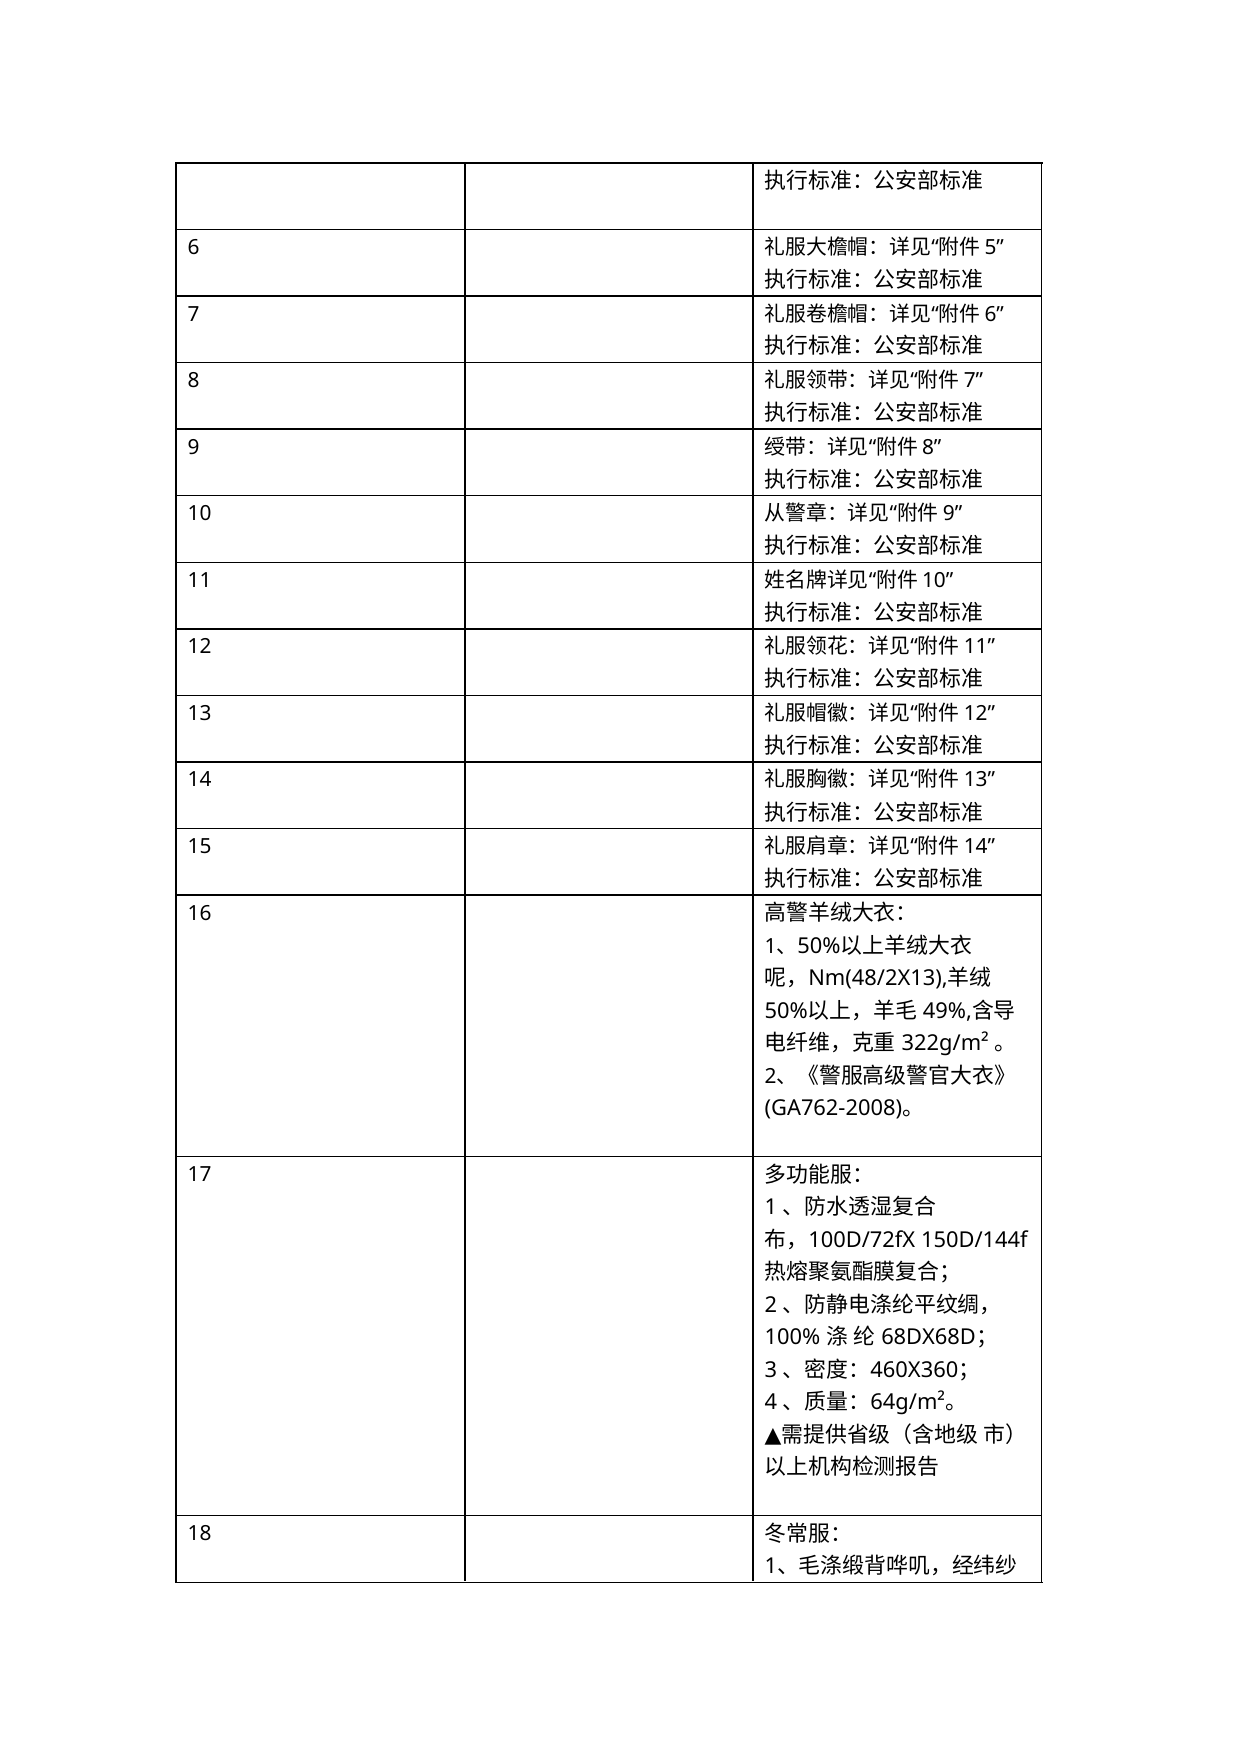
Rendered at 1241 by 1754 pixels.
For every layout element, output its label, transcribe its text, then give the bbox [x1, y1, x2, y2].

table_cell [466, 829, 752, 894]
table_cell [466, 230, 752, 295]
table_cell 10 [177, 496, 464, 561]
table_cell 礼服领带：详见“附件7” 执行标准：公安部标准 [754, 363, 1041, 428]
table_cell 11 [177, 563, 464, 628]
table_cell [466, 763, 752, 828]
table_cell 15 [177, 829, 464, 894]
table_cell [466, 896, 752, 1156]
table_cell 13 [177, 696, 464, 761]
table_cell 从警章：详见“附件9” 执行标准：公安部标准 [754, 496, 1041, 561]
table_cell 6 [177, 230, 464, 295]
table_cell 高警羊绒大衣： 1、50%以上羊绒大衣呢，Nm(48/2X13),羊绒 50%以上，羊毛 49%,含导电纤维，克重 322g/m² 。 2、《警服高级警官大衣》(GA762-2008)。 [754, 896, 1041, 1156]
table_cell 9 [177, 430, 464, 495]
table_cell 礼服领花：详见“附件11” 执行标准：公安部标准 [754, 630, 1041, 694]
table_cell 多功能服： 1 、防水透湿复合布，100D/72fX 150D/144f 热熔聚氨酯膜复合； 2 、防静电涤纶平纹绸， 100% 涤 纶 68DX68D； 3 、密度：460X360； 4 、质量：64g/m²。 ▲需提供省级（含地级 市）以上机构检测报告 [754, 1157, 1041, 1515]
table_cell 8 [177, 363, 464, 428]
table_cell 7 [177, 297, 464, 362]
table_cell [466, 1157, 752, 1515]
table_cell 17 [177, 1157, 464, 1515]
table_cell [754, 1516, 1041, 1581]
table_cell 礼服胸徽：详见“附件13” 执行标准：公安部标准 [754, 763, 1041, 828]
table_cell [466, 363, 752, 428]
table_cell [466, 496, 752, 561]
table_cell 5 [177, 164, 464, 228]
table_cell 姓名牌详见“附件10” 执行标准：公安部标准 [754, 563, 1041, 628]
table_cell [466, 630, 752, 694]
table_cell 14 [177, 763, 464, 828]
table_cell [466, 563, 752, 628]
table_cell [466, 430, 752, 495]
table_cell [466, 164, 752, 228]
table_cell 18 [177, 1516, 464, 1581]
table_cell 礼服大檐帽：详见“附件5” 执行标准：公安部标准 [754, 230, 1041, 295]
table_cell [754, 164, 1041, 228]
table_cell 16 [177, 896, 464, 1156]
table_cell 绶带：详见“附件8” 执行标准：公安部标准 [754, 430, 1041, 495]
table_cell [466, 696, 752, 761]
table_cell 礼服卷檐帽：详见“附件6” 执行标准：公安部标准 [754, 297, 1041, 362]
table_cell [466, 297, 752, 362]
table_cell [466, 1516, 752, 1581]
table_cell 礼服帽徽：详见“附件12” 执行标准：公安部标准 [754, 696, 1041, 761]
table_cell 12 [177, 630, 464, 694]
table_cell 礼服肩章：详见“附件14” 执行标准：公安部标准 [754, 829, 1041, 894]
